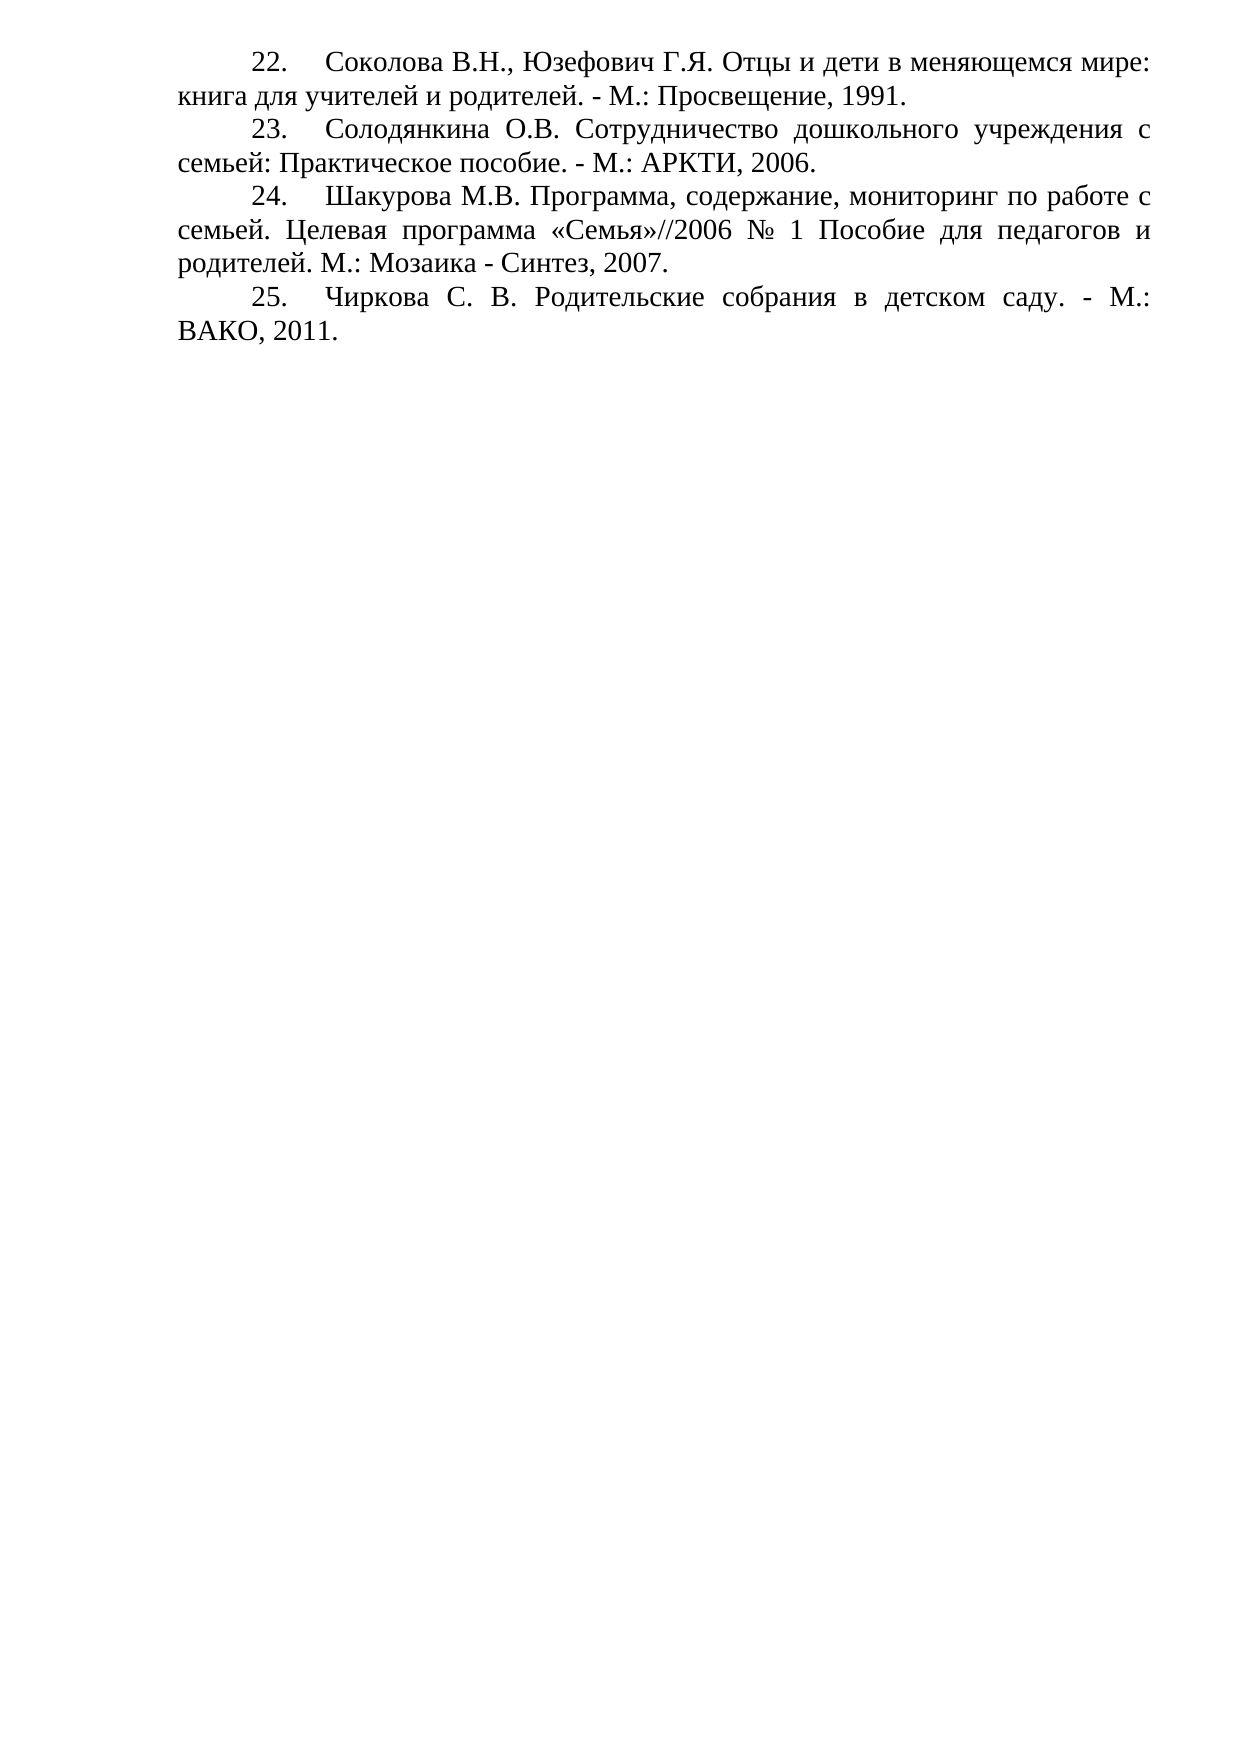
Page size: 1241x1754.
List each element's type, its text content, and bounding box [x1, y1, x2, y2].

list Шакурова М.В. Программа, содержание, мониторинг по работе с семьей. Целевая программа «Семья»//2006 № 1 Пособие для педагогов и родителей. М.: Мозаика - Синтез, 2007. [177, 178, 1152, 279]
list Соколова В.Н., Юзефович Г.Я. Отцы и дети в меняющемся мире: книга для учителей и родителей. - М.: Просвещение, 1991. [177, 44, 1152, 111]
list Чиркова С. В. Родительские собрания в детском саду. - М.: ВАКО, 2011. [177, 279, 1152, 346]
list Солодянкина О.В. Сотрудничество дошкольного учреждения с семьей: Практическое пособие. - М.: АРКТИ, 2006. [177, 111, 1152, 178]
